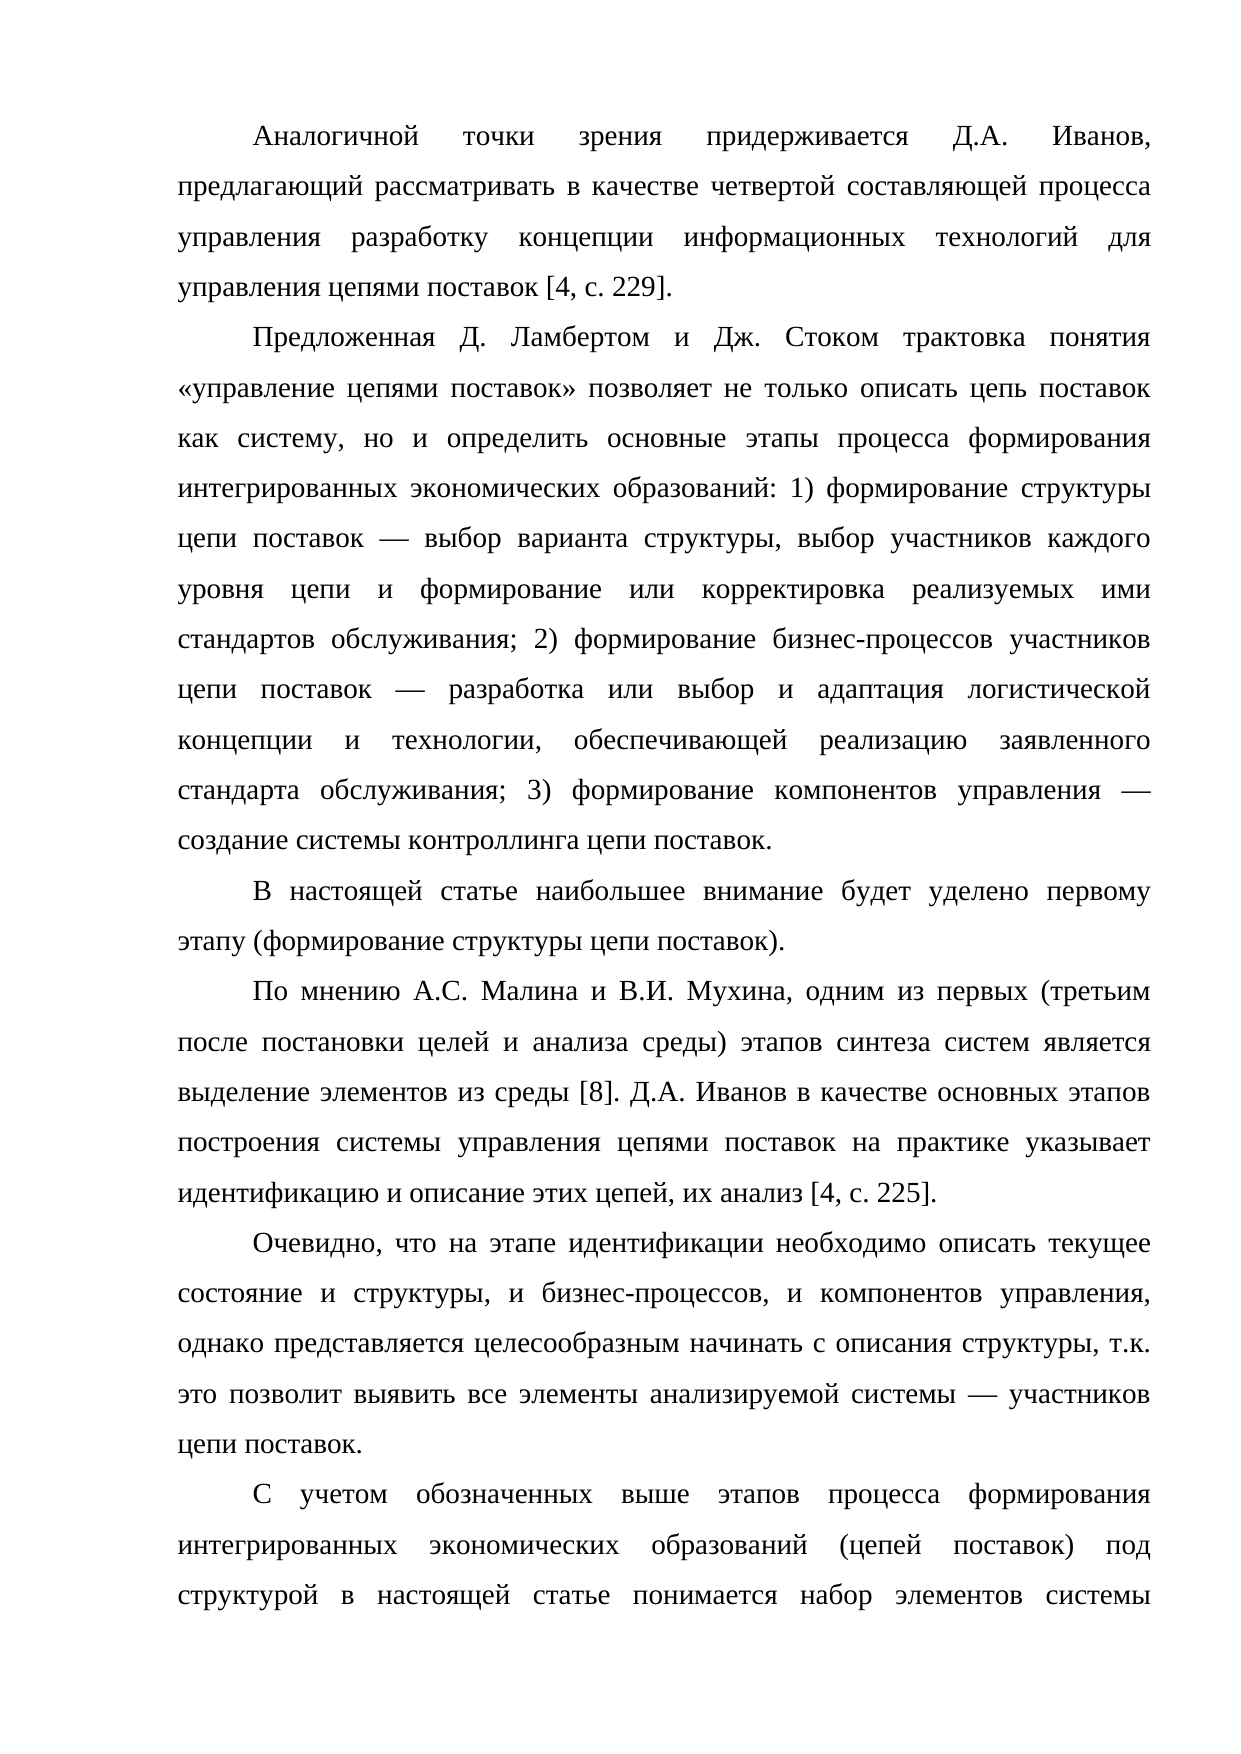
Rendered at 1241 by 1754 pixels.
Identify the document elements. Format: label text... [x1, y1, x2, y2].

text В настоящей статье наибольшее внимание будет уделено первому этапу (формирование структуры цепи поставок). [177, 873, 1152, 957]
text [177, 1477, 1152, 1611]
text Очевидно, что на этапе идентификации необходимо описать текущее состояние и структуры, и бизнес-процессов, и компонентов управления, однако представляется целесообразным начинать с описания структуры, т.к. это позволит выявить все элементы анализируемой системы — участников цепи поставок. [177, 1225, 1152, 1460]
text По мнению А.С. Малина и В.И. Мухина, одним из первых (третьим после постановки целей и анализа среды) этапов синтеза систем является выделение элементов из среды [8]. Д.А. Иванов в качестве основных этапов построения системы управления цепями поставок на практике указывает идентификацию и описание этих цепей, их анализ [4, с. 225]. [177, 973, 1152, 1208]
text Предложенная Д. Ламбертом и Дж. Стоком трактовка понятия «управление цепями поставок» позволяет не только описать цепь поставок как систему, но и определить основные этапы процесса формирования интегрированных экономических образований: 1) формирование структуры цепи поставок — выбор варианта структуры, выбор участников каждого уровня цепи и формирование или корректировка реализуемых ими стандартов обслуживания; 2) формирование бизнес-процессов участников цепи поставок — разработка или выбор и адаптация логистической концепции и технологии, обеспечивающей реализацию заявленного стандарта обслуживания; 3) формирование компонентов управления — создание системы контроллинга цепи поставок. [177, 319, 1152, 856]
text Аналогичной точки зрения придерживается Д.А. Иванов, предлагающий рассматривать в качестве четвертой составляющей процесса управления разработку концепции информационных технологий для управления цепями поставок [4, с. 229]. [177, 118, 1152, 303]
